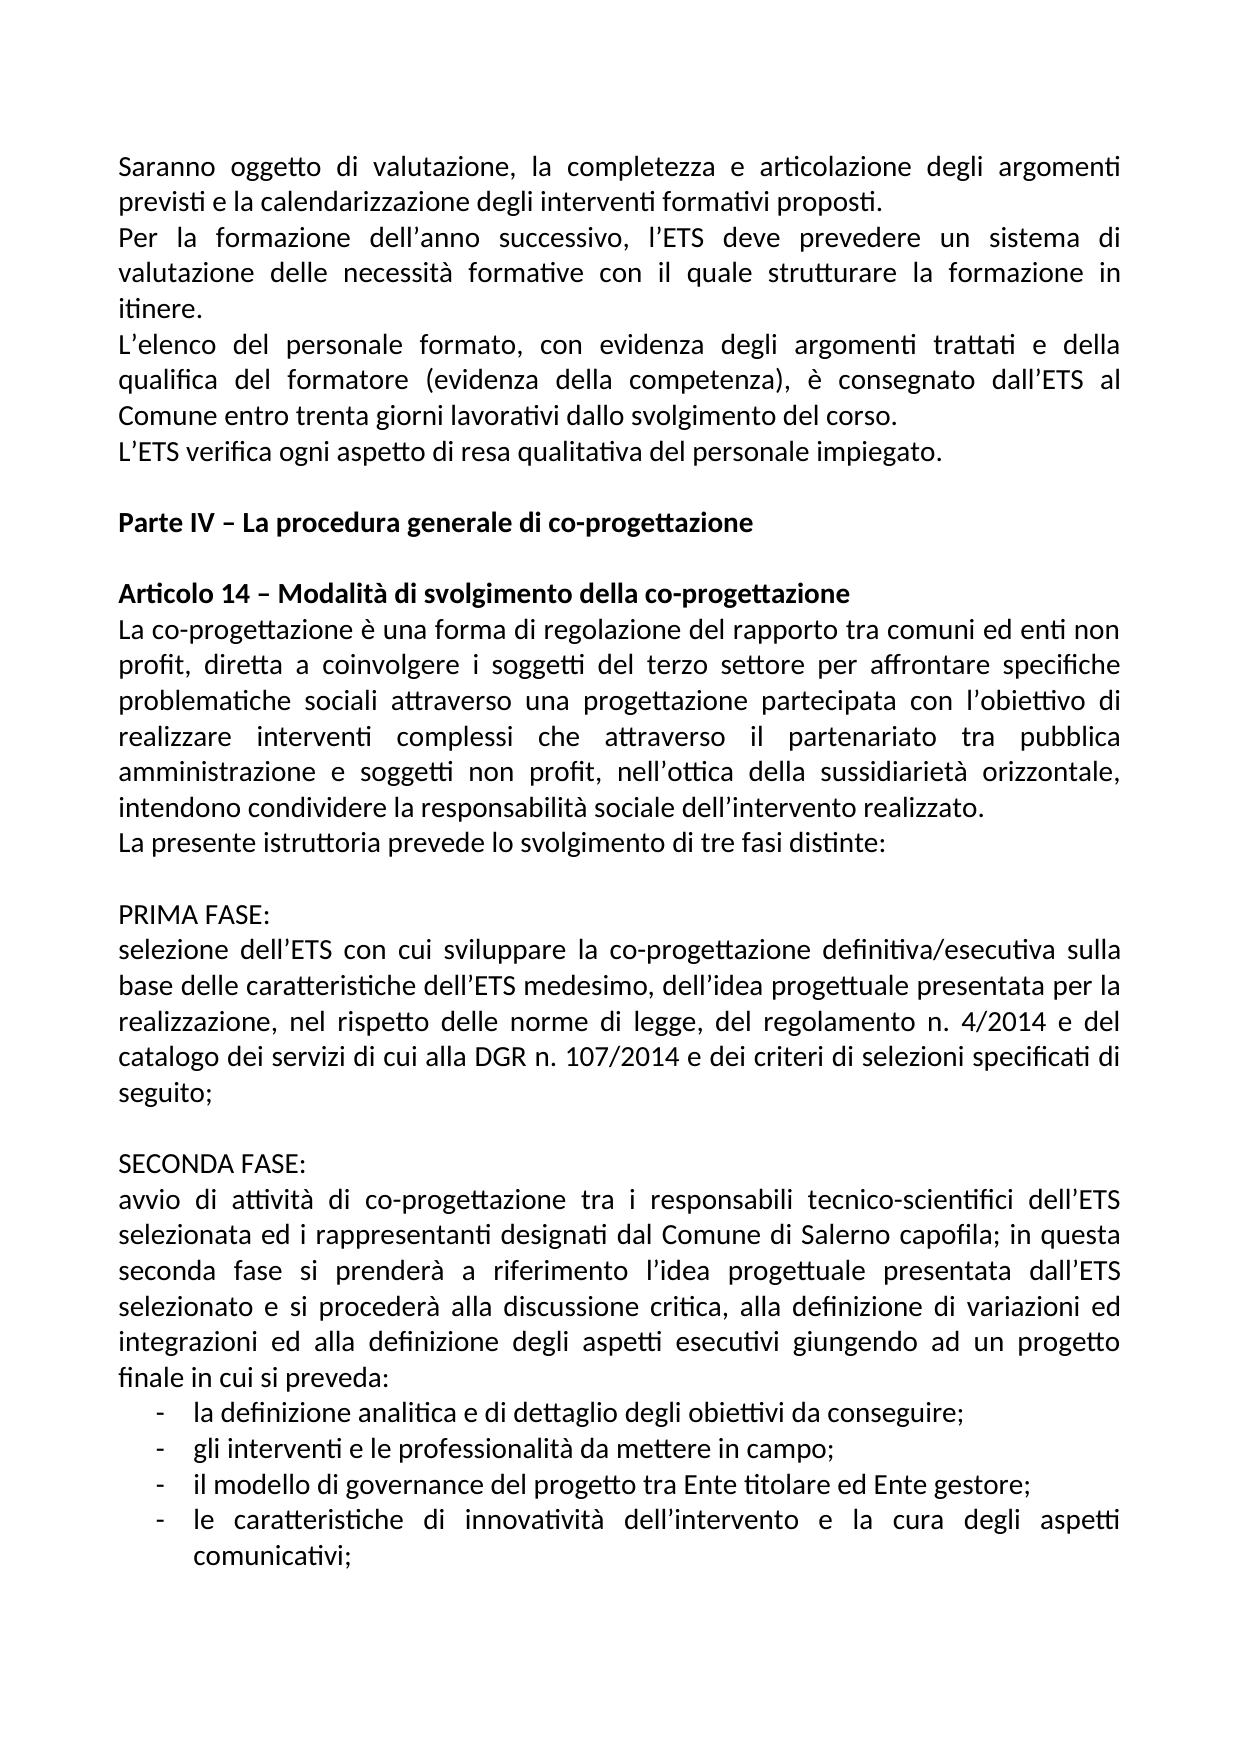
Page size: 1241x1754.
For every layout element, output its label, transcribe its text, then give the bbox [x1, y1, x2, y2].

list gli interventi e le professionalità da mettere in campo; [156, 1430, 1122, 1466]
text La co-progettazione è una forma di regolazione del rapporto tra comuni ed enti non profit, diretta a coinvolgere i soggetti del terzo settore per affrontare specifiche problematiche sociali attraverso una progettazione partecipata con l’obiettivo di realizzare interventi complessi che attraverso il partenariato tra pubblica amministrazione e soggetti non profit, nell’ottica della sussidiarietà orizzontale, intendono condividere la responsabilità sociale dell’intervento realizzato. [118, 611, 1122, 824]
text Saranno oggetto di valutazione, la completezza e articolazione degli argomenti previsti e la calendarizzazione degli interventi formativi proposti. [118, 148, 1122, 219]
text Articolo 14 – Modalità di svolgimento della co-progettazione [118, 575, 1122, 611]
list le caratteristiche di innovatività dell’intervento e la cura degli aspetti comunicativi; [156, 1501, 1122, 1573]
text avvio di attività di co-progettazione tra i responsabili tecnico-scientifici dell’ETS selezionata ed i rappresentanti designati dal Comune di Salerno capofila; in questa seconda fase si prenderà a riferimento l’idea progettuale presentata dall’ETS selezionato e si procederà alla discussione critica, alla definizione di variazioni ed integrazioni ed alla definizione degli aspetti esecutivi giungendo ad un progetto finale in cui si preveda: [118, 1181, 1122, 1394]
list il modello di governance del progetto tra Ente titolare ed Ente gestore; [156, 1466, 1122, 1501]
text PRIMA FASE: [118, 896, 1122, 931]
text SECONDA FASE: [118, 1145, 1122, 1181]
text L’ETS verifica ogni aspetto di resa qualitativa del personale impiegato. [118, 433, 1122, 468]
text L’elenco del personale formato, con evidenza degli argomenti trattati e della qualifica del formatore (evidenza della competenza), è consegnato dall’ETS al Comune entro trenta giorni lavorativi dallo svolgimento del corso. [118, 326, 1122, 433]
text selezione dell’ETS con cui sviluppare la co-progettazione definitiva/esecutiva sulla base delle caratteristiche dell’ETS medesimo, dell’idea progettuale presentata per la realizzazione, nel rispetto delle norme di legge, del regolamento n. 4/2014 e del catalogo dei servizi di cui alla DGR n. 107/2014 e dei criteri di selezioni specificati di seguito; [118, 931, 1122, 1109]
text La presente istruttoria prevede lo svolgimento di tre fasi distinte: [118, 824, 1122, 860]
text Parte IV – La procedura generale di co-progettazione [118, 504, 1122, 539]
text Per la formazione dell’anno successivo, l’ETS deve prevedere un sistema di valutazione delle necessità formative con il quale strutturare la formazione in itinere. [118, 219, 1122, 326]
list la definizione analitica e di dettaglio degli obiettivi da conseguire; [156, 1394, 1122, 1430]
